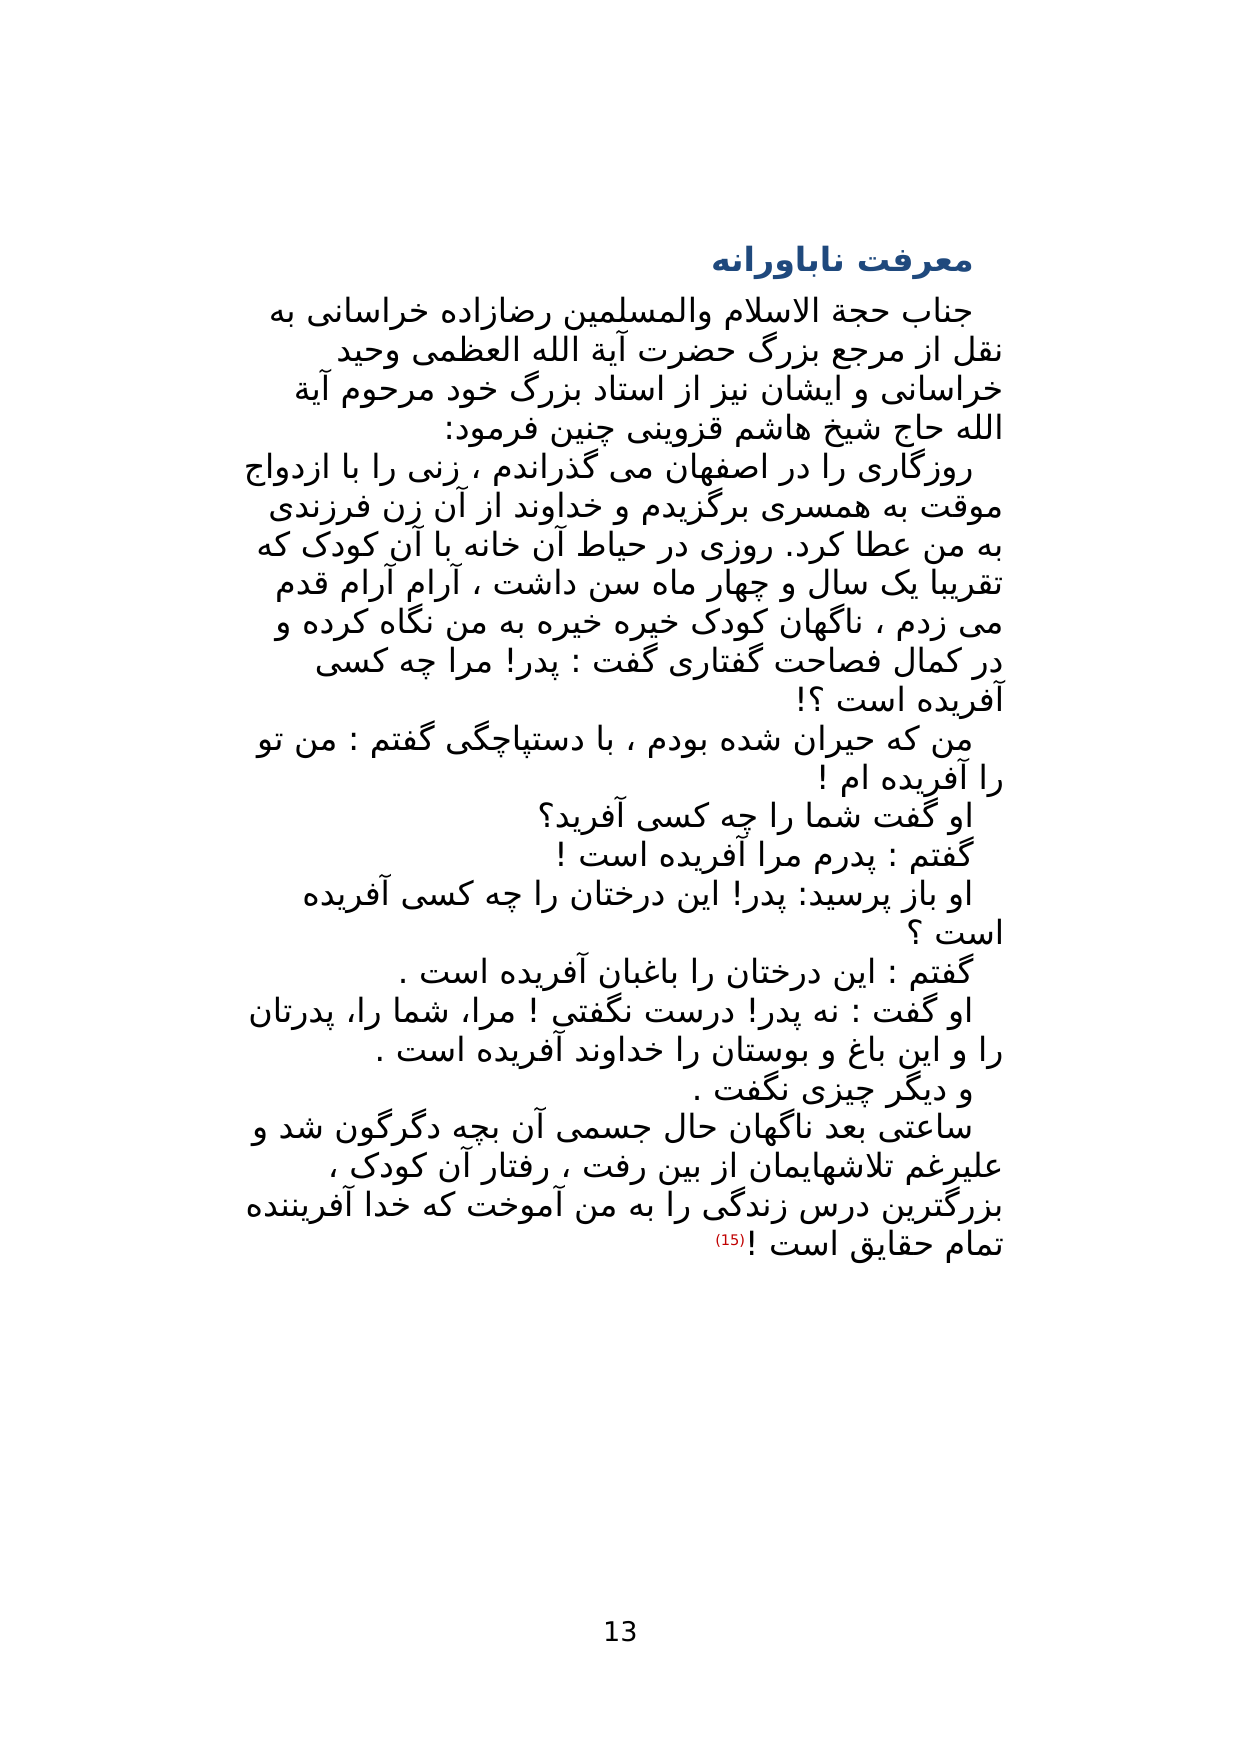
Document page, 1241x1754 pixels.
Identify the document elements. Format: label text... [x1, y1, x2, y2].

text من که حیران شده بودم ، با دستپاچگی گفتم : من تو را آفریده ام ! [236, 719, 1004, 797]
text گفتم : این درختان را باغبان آفریده است . [236, 952, 1004, 991]
text گفتم : پدرم مرا آفریده است ! [236, 836, 1004, 875]
text او گفت شما را چه کسی آفرید؟ [236, 797, 1004, 836]
text او باز پرسید: پدر! این درختان را چه کسی آفریده است ؟ [236, 875, 1004, 952]
text جناب حجة الاسلام والمسلمین رضازاده خراسانی به نقل از مرجع بزرگ حضرت آیة الله العظمی وحید خراسانی و ایشان نیز از استاد بزرگ خود مرحوم آیة الله حاج شیخ هاشم قزوینی چنین فرمود: [236, 292, 1004, 447]
text روزگاری را در اصفهان می گذراندم ، زنی را با ازدواج موقت به همسری برگزیدم و خداوند از آن زن فرزندی به من عطا کرد. روزی در حیاط آن خانه با آن کودک که تقریبا یک سال و چهار ماه سن داشت ، آرام آرام قدم می زدم ، ناگهان کودک خیره خیره به من نگاه کرده و در کمال فصاحت گفتاری گفت : پدر! مرا چه کسی آفریده است ؟! [236, 447, 1004, 719]
subtitle معرفت ناباورانه [236, 241, 1004, 279]
text و دیگر چیزی نگفت . [236, 1069, 1004, 1108]
text ساعتی بعد ناگهان حال جسمی آن بچه دگرگون شد و علیرغم تلاشهایمان از بین رفت ، رفتار آن کودک ، بزرگترین درس زندگی را به من آموخت که خدا آفریننده تمام حقایق است !(15) [236, 1108, 1004, 1263]
text او گفت : نه پدر! درست نگفتی ! مرا، شما را، پدرتان را و این باغ و بوستان را خداوند آفریده است . [236, 991, 1004, 1069]
